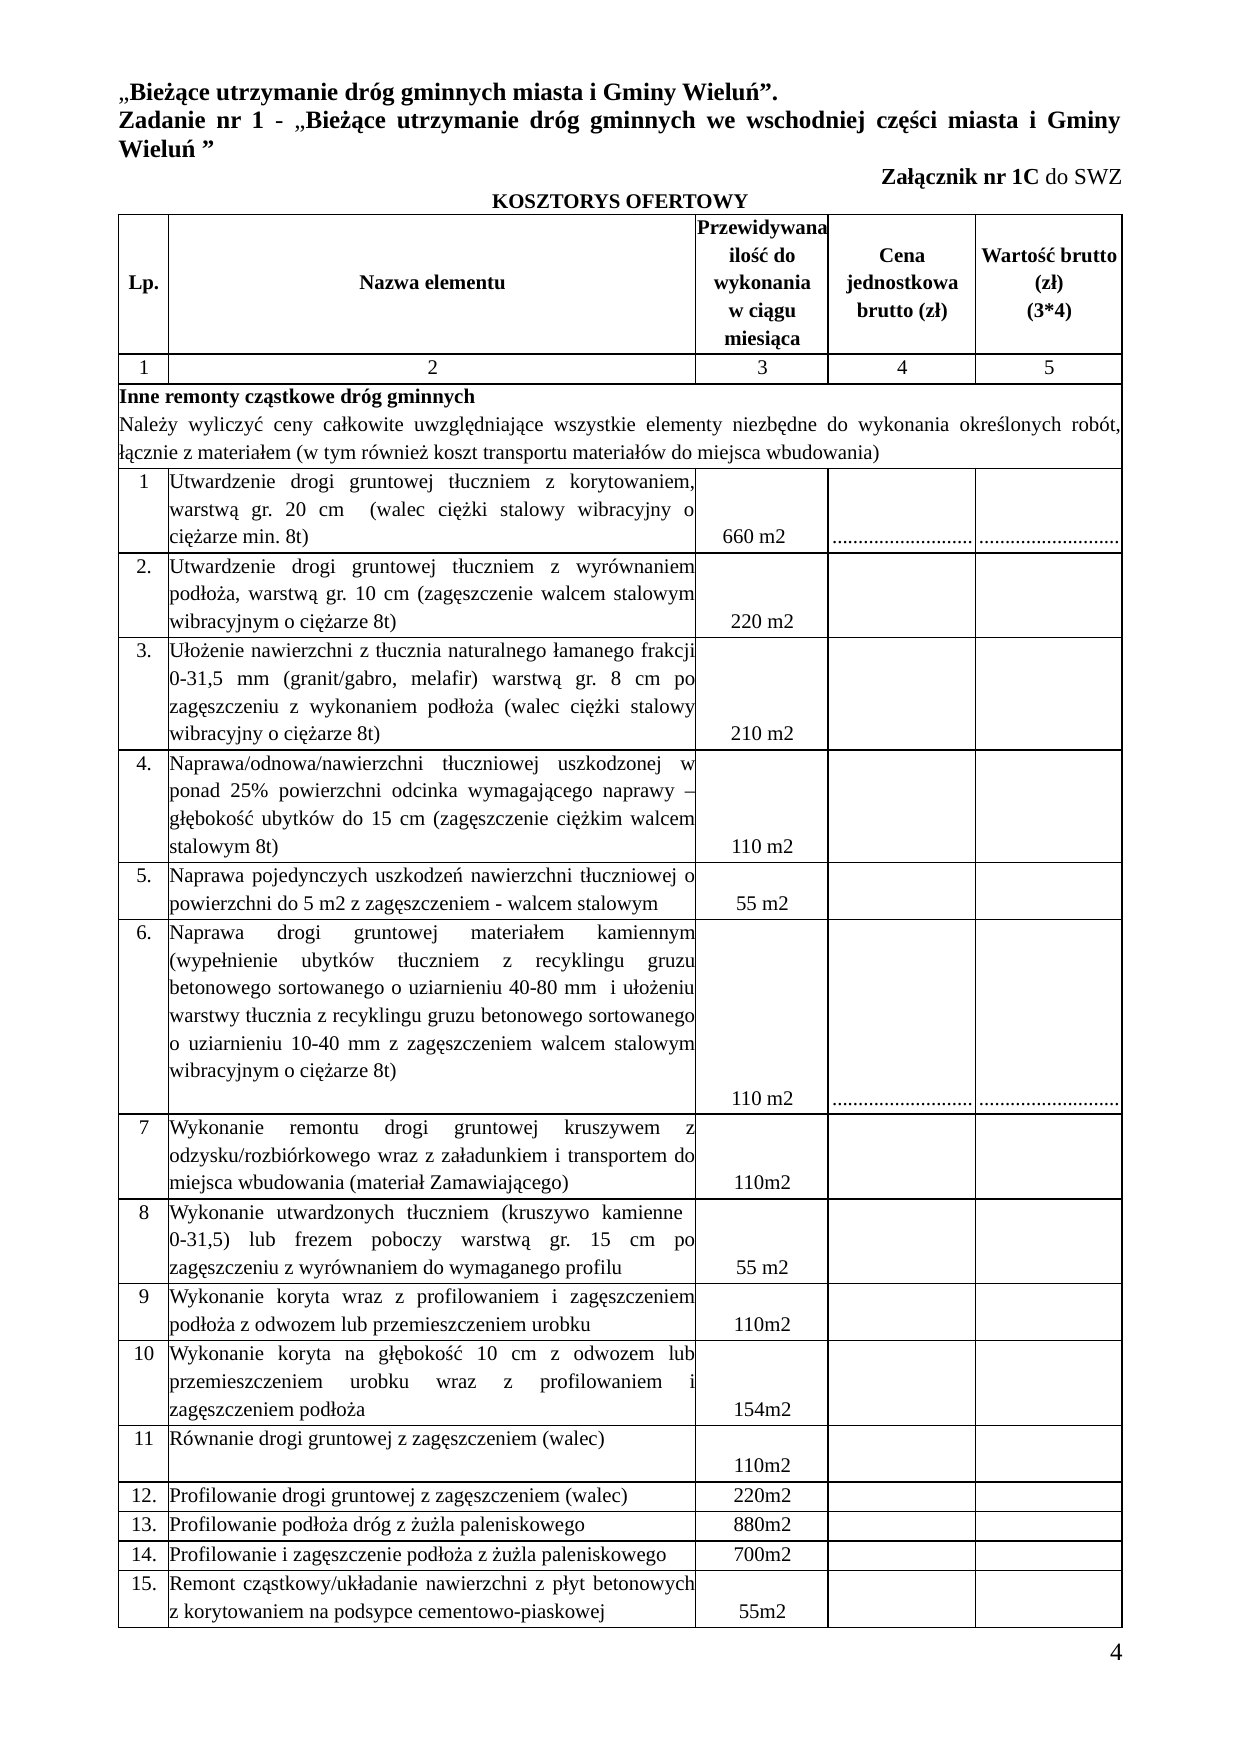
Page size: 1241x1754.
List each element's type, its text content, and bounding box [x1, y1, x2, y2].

table_cell 1 [119, 355, 168, 383]
table_cell [976, 554, 1121, 637]
table_cell [976, 1483, 1121, 1511]
table_cell 7 [119, 1115, 168, 1198]
table_cell [976, 1571, 1121, 1627]
table_cell 55 m2 [696, 1200, 827, 1283]
text Załącznik nr 1C do SWZ [118, 163, 1122, 189]
table_cell [829, 863, 975, 918]
table_cell [976, 638, 1121, 749]
table_cell [829, 638, 975, 749]
table_cell Remont cząstkowy/układanie nawierzchni z płyt betonowych z korytowaniem na podsypce cementowo-piaskowej [169, 1571, 695, 1627]
table_cell 880m2 [696, 1512, 827, 1540]
text „Bieżące utrzymanie dróg gminnych miasta i Gminy Wieluń”. [118, 77, 1122, 106]
table_cell 110 m2 [696, 751, 827, 861]
table_cell Profilowanie drogi gruntowej z zagęszczeniem (walec) [169, 1483, 695, 1511]
table_cell [976, 1542, 1121, 1570]
table_cell Naprawa/odnowa/nawierzchni tłuczniowej uszkodzonej w ponad 25% powierzchni odcinka wymagającego naprawy – głębokość ubytków do 15 cm (zagęszczenie ciężkim walcem stalowym 8t) [169, 751, 695, 861]
table_cell Profilowanie podłoża dróg z żużla paleniskowego [169, 1512, 695, 1540]
table_cell 210 m2 [696, 638, 827, 749]
table_cell Wykonanie utwardzonych tłuczniem (kruszywo kamienne 0-31,5) lub frezem poboczy warstwą gr. 15 cm po zagęszczeniu z wyrównaniem do wymaganego profilu [169, 1200, 695, 1283]
table_cell ........................... [829, 920, 975, 1113]
table_cell 6. [119, 920, 168, 1113]
table_cell Równanie drogi gruntowej z zagęszczeniem (walec) [169, 1426, 695, 1481]
table_cell 13. [119, 1512, 168, 1540]
table_cell 12. [119, 1483, 168, 1511]
table_cell [976, 1115, 1121, 1198]
table_cell [829, 1200, 975, 1283]
table_cell [829, 1341, 975, 1424]
table_cell [829, 554, 975, 637]
table_cell ........................... [976, 469, 1121, 552]
table_cell 55m2 [696, 1571, 827, 1627]
table_cell 15. [119, 1571, 168, 1627]
table_cell 110m2 [696, 1115, 827, 1198]
table_cell 9 [119, 1284, 168, 1340]
table_cell [829, 1426, 975, 1481]
table_cell Inne remonty cząstkowe dróg gminnych Należy wyliczyć ceny całkowite uwzględniające wszystkie elementy niezbędne do wykonania określonych robót, łącznie z materiałem (w tym również koszt transportu materiałów do miejsca wbudowania) [119, 385, 1121, 467]
table_cell ........................... [976, 920, 1121, 1113]
table_cell Naprawa pojedynczych uszkodzeń nawierzchni tłuczniowej o powierzchni do 5 m2 z zagęszczeniem - walcem stalowym [169, 863, 695, 918]
table_cell 220 m2 [696, 554, 827, 637]
table_cell 220m2 [696, 1483, 827, 1511]
table_cell Wykonanie remontu drogi gruntowej kruszywem z odzysku/rozbiórkowego wraz z załadunkiem i transportem do miejsca wbudowania (materiał Zamawiającego) [169, 1115, 695, 1198]
table_cell [829, 1542, 975, 1570]
table_cell [829, 1512, 975, 1540]
table_cell Utwardzenie drogi gruntowej tłuczniem z wyrównaniem podłoża, warstwą gr. 10 cm (zagęszczenie walcem stalowym wibracyjnym o ciężarze 8t) [169, 554, 695, 637]
table_cell Ułożenie nawierzchni z tłucznia naturalnego łamanego frakcji 0-31,5 mm (granit/gabro, melafir) warstwą gr. 8 cm po zagęszczeniu z wykonaniem podłoża (walec ciężki stalowy wibracyjny o ciężarze 8t) [169, 638, 695, 749]
table_cell [976, 1200, 1121, 1283]
table_cell 2. [119, 554, 168, 637]
table_cell [829, 1115, 975, 1198]
table_cell 1 [119, 469, 168, 552]
table_cell [976, 1284, 1121, 1340]
table_cell 110 m2 [696, 920, 827, 1113]
table_cell [976, 751, 1121, 861]
table_cell 2 [169, 355, 695, 383]
table_cell 3. [119, 638, 168, 749]
table_cell [829, 1284, 975, 1340]
table_cell 4. [119, 751, 168, 861]
table_cell [829, 1483, 975, 1511]
table_cell [976, 863, 1121, 918]
table_cell 660 m2 [696, 469, 827, 552]
table_cell 700m2 [696, 1542, 827, 1570]
table_cell [976, 1341, 1121, 1424]
table_header Nazwa elementu [169, 215, 695, 353]
table_cell Wykonanie koryta wraz z profilowaniem i zagęszczeniem podłoża z odwozem lub przemieszczeniem urobku [169, 1284, 695, 1340]
table_cell [976, 1426, 1121, 1481]
table_cell 8 [119, 1200, 168, 1283]
text KOSZTORYS OFERTOWY [118, 189, 1122, 213]
table_cell [829, 751, 975, 861]
text Zadanie nr 1 - „Bieżące utrzymanie dróg gminnych we wschodniej części miasta i Gminy Wieluń ” [118, 106, 1122, 163]
table_cell 5. [119, 863, 168, 918]
table_cell [976, 1512, 1121, 1540]
table_cell Wykonanie koryta na głębokość 10 cm z odwozem lub przemieszczeniem urobku wraz z profilowaniem i zagęszczeniem podłoża [169, 1341, 695, 1424]
table_header Cena jednostkowa brutto (zł) [829, 215, 975, 353]
table_cell 11 [119, 1426, 168, 1481]
table_cell Profilowanie i zagęszczenie podłoża z żużla paleniskowego [169, 1542, 695, 1570]
table_cell Utwardzenie drogi gruntowej tłuczniem z korytowaniem, warstwą gr. 20 cm (walec ciężki stalowy wibracyjny o ciężarze min. 8t) [169, 469, 695, 552]
table_cell Naprawa drogi gruntowej materiałem kamiennym (wypełnienie ubytków tłuczniem z recyklingu gruzu betonowego sortowanego o uziarnieniu 40-80 mm i ułożeniu warstwy tłucznia z recyklingu gruzu betonowego sortowanego o uziarnieniu 10-40 mm z zagęszczeniem walcem stalowym wibracyjnym o ciężarze 8t) [169, 920, 695, 1113]
table_cell [829, 1571, 975, 1627]
table_header Lp. [119, 215, 168, 353]
table_cell 154m2 [696, 1341, 827, 1424]
table_cell 110m2 [696, 1426, 827, 1481]
table_cell 10 [119, 1341, 168, 1424]
table_cell 55 m2 [696, 863, 827, 918]
table_cell 110m2 [696, 1284, 827, 1340]
table_header Przewidywana ilość do wykonania w ciągu miesiąca [696, 215, 827, 353]
table_cell 14. [119, 1542, 168, 1570]
table_cell 3 [696, 355, 827, 383]
table_header Wartość brutto (zł) (3*4) [976, 215, 1121, 353]
table_cell ........................... [829, 469, 975, 552]
table_cell 5 [976, 355, 1121, 383]
table_cell 4 [829, 355, 975, 383]
